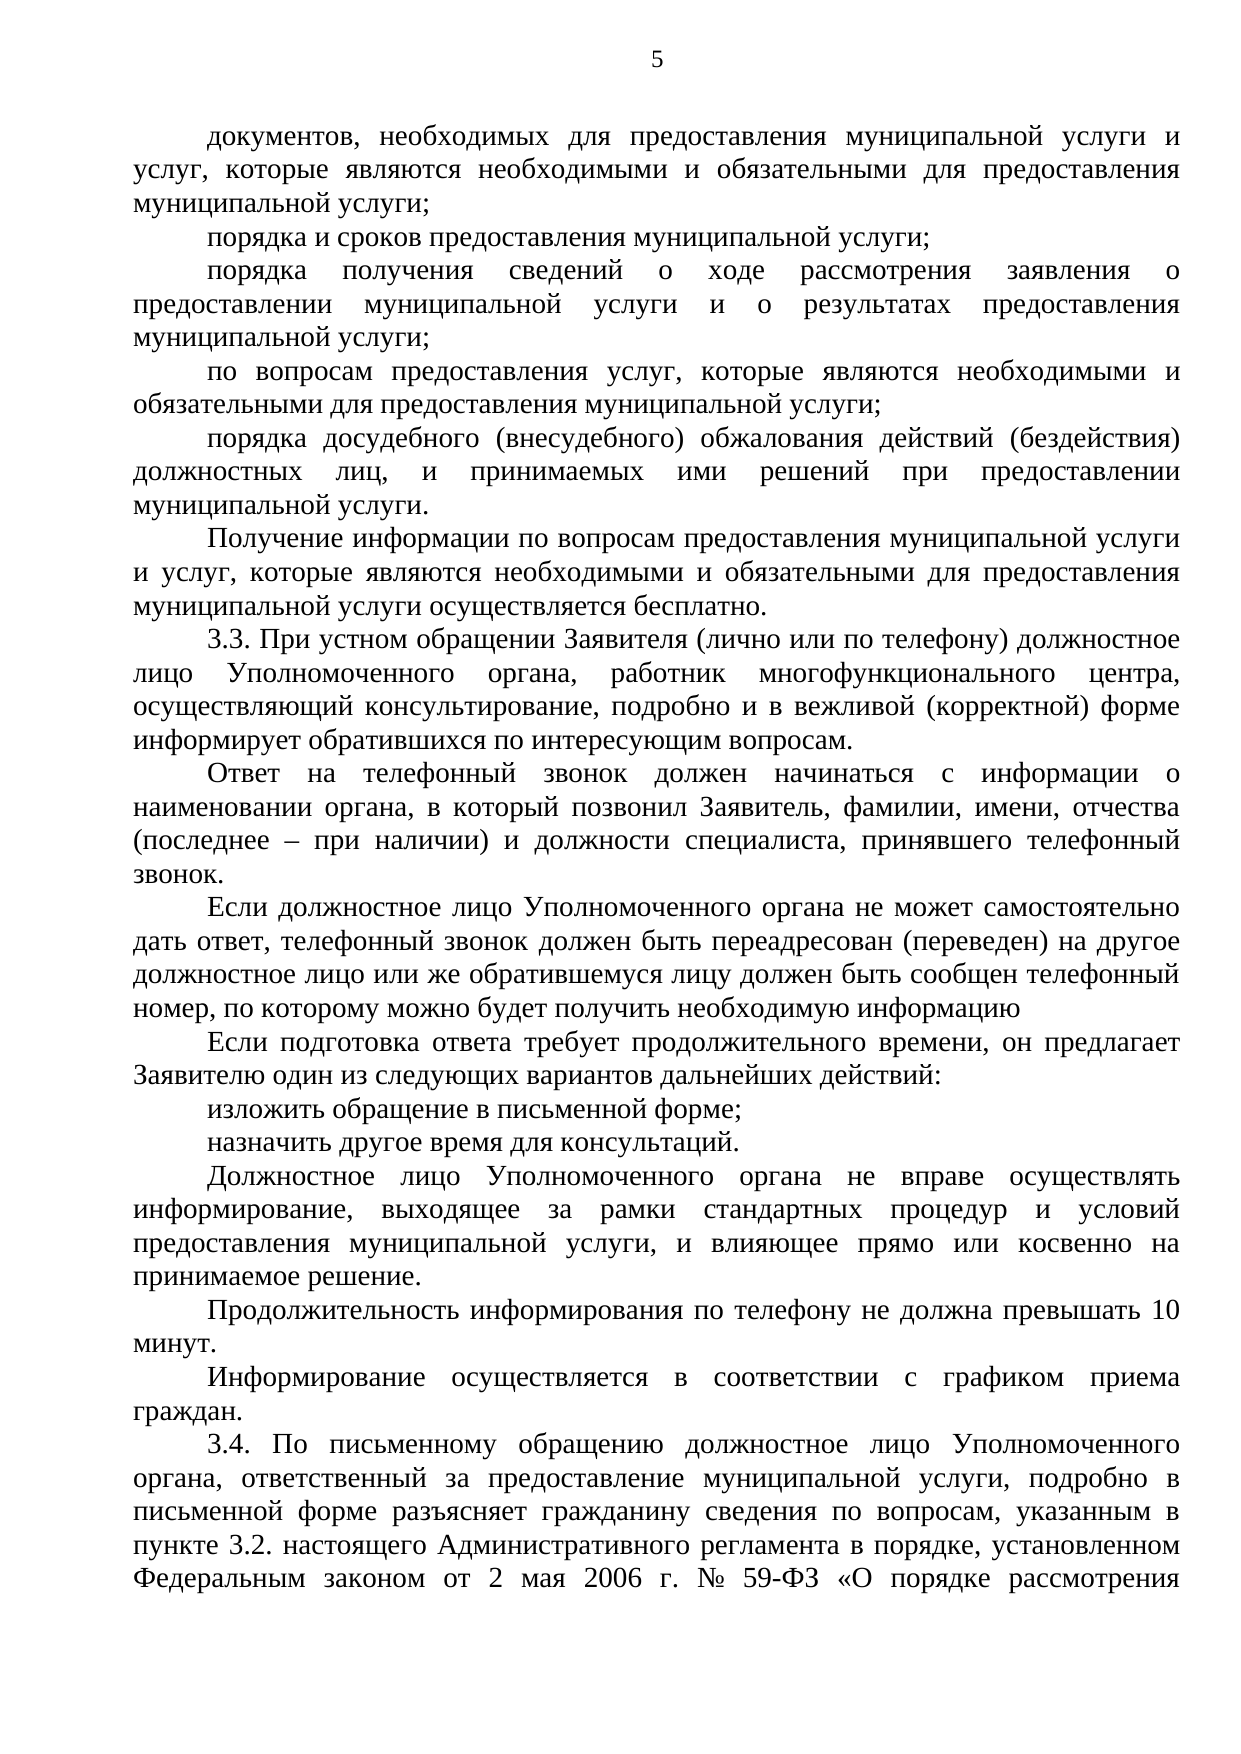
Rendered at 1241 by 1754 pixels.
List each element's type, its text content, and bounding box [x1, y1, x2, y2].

text 3.3. При устном обращении Заявителя (лично или по телефону) должностное лицо Уполномоченного органа, работник многофункционального центра, осуществляющий консультирование, подробно и в вежливой (корректной) форме информирует обратившихся по интересующим вопросам. [133, 621, 1181, 755]
text по вопросам предоставления услуг, которые являются необходимыми и обязательными для предоставления муниципальной услуги; [133, 353, 1181, 420]
text Получение информации по вопросам предоставления муниципальной услуги и услуг, которые являются необходимыми и обязательными для предоставления муниципальной услуги осуществляется бесплатно. [133, 521, 1181, 621]
text Должностное лицо Уполномоченного органа не вправе осуществлять информирование, выходящее за рамки стандартных процедур и условий предоставления муниципальной услуги, и влияющее прямо или косвенно на принимаемое решение. [133, 1158, 1181, 1292]
text Информирование осуществляется в соответствии с графиком приема граждан. [133, 1359, 1181, 1426]
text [133, 1426, 1181, 1594]
text Если подготовка ответа требует продолжительного времени, он предлагает Заявителю один из следующих вариантов дальнейших действий: [133, 1024, 1181, 1091]
text изложить обращение в письменной форме; [133, 1091, 1181, 1124]
text порядка и сроков предоставления муниципальной услуги; [133, 219, 1181, 252]
text назначить другое время для консультаций. [133, 1124, 1181, 1158]
text Если должностное лицо Уполномоченного органа не может самостоятельно дать ответ, телефонный звонок должен быть переадресован (переведен) на другое должностное лицо или же обратившемуся лицу должен быть сообщен телефонный номер, по которому можно будет получить необходимую информацию [133, 889, 1181, 1024]
text документов, необходимых для предоставления муниципальной услуги и услуг, которые являются необходимыми и обязательными для предоставления муниципальной услуги; [133, 118, 1181, 219]
text порядка досудебного (внесудебного) обжалования действий (бездействия) должностных лиц, и принимаемых ими решений при предоставлении муниципальной услуги. [133, 420, 1181, 521]
text Продолжительность информирования по телефону не должна превышать 10 минут. [133, 1292, 1181, 1359]
text порядка получения сведений о ходе рассмотрения заявления о предоставлении муниципальной услуги и о результатах предоставления муниципальной услуги; [133, 252, 1181, 353]
text Ответ на телефонный звонок должен начинаться с информации о наименовании органа, в который позвонил Заявитель, фамилии, имени, отчества (последнее – при наличии) и должности специалиста, принявшего телефонный звонок. [133, 755, 1181, 889]
